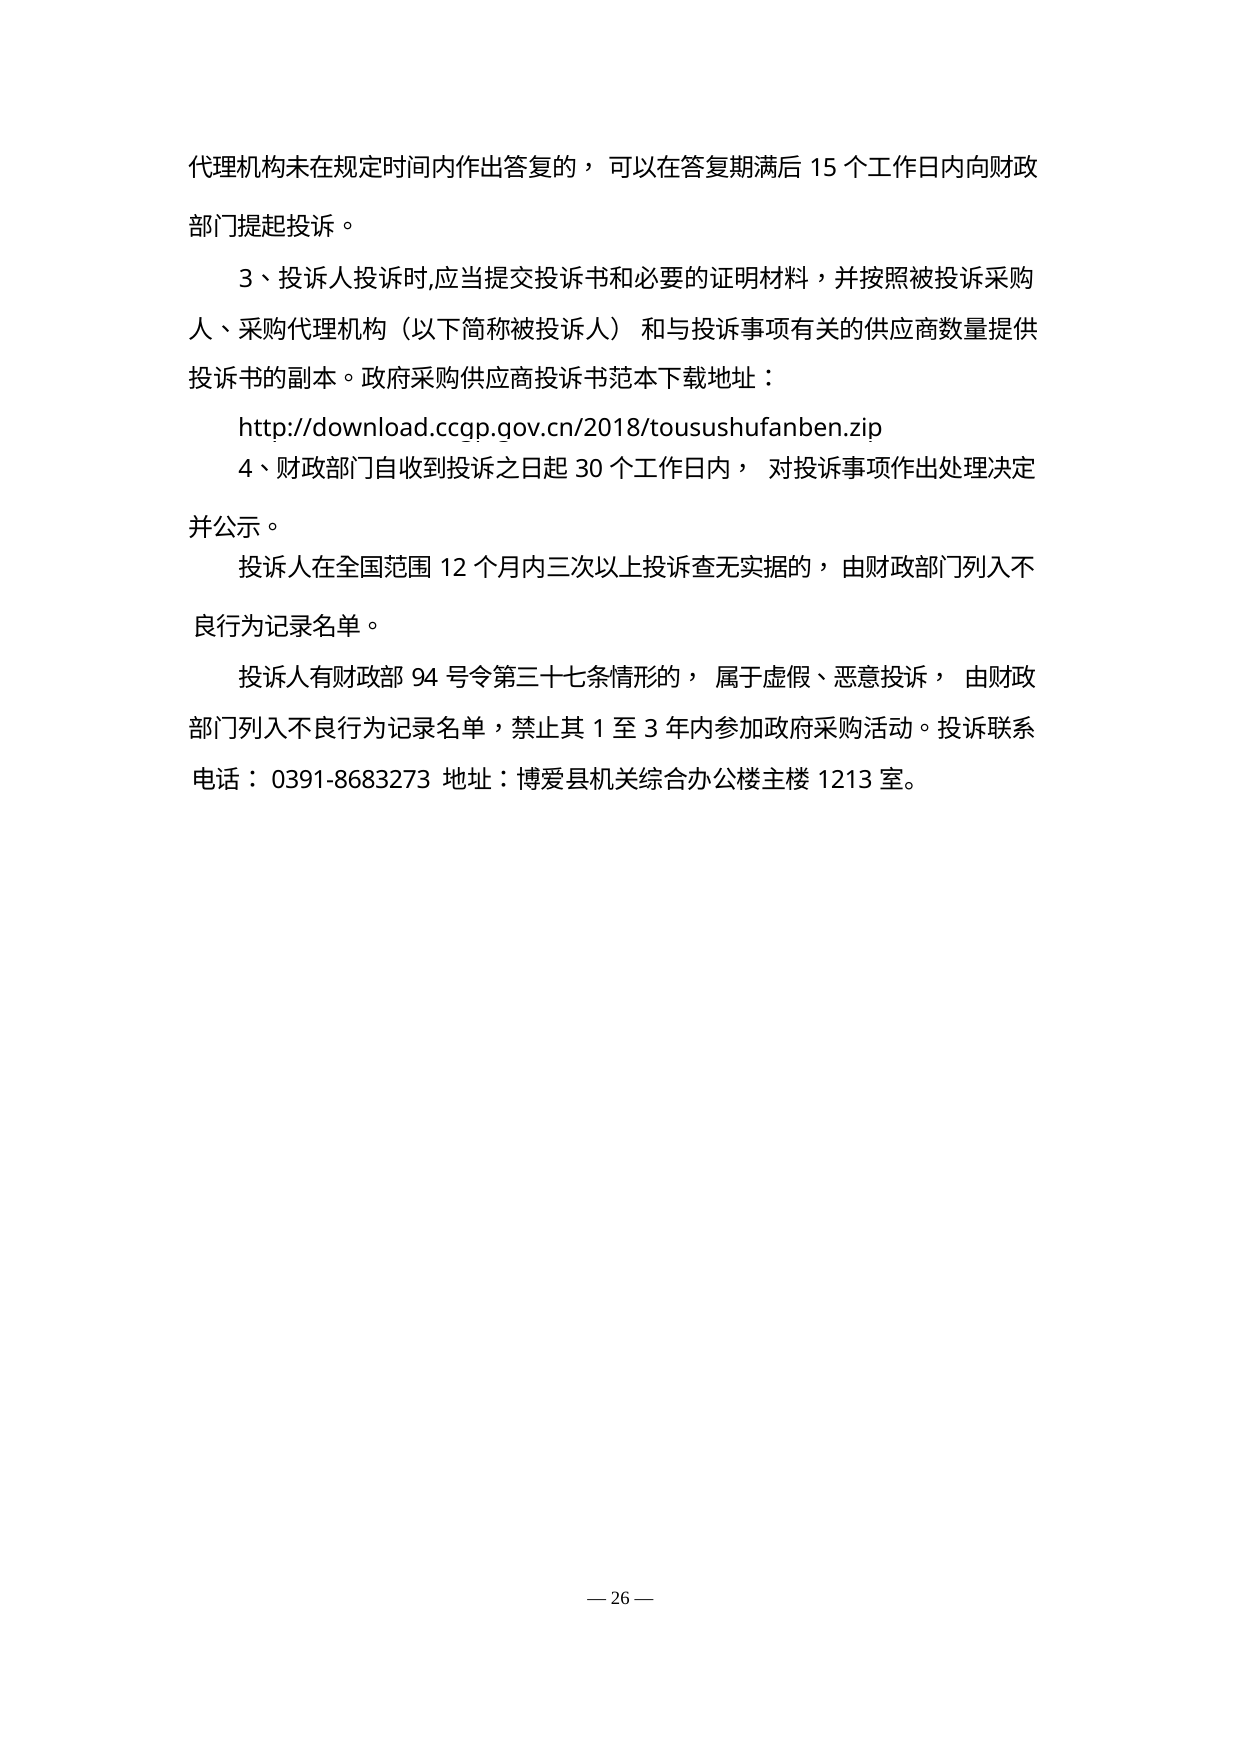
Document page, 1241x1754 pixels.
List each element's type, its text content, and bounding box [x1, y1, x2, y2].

text 投诉人有财政部 94 号令第三十七条情形的， 属于虚假、恶意投诉， 由财政 部门列入不良行为记录名单，禁止其 1 至 3 年内参加政府采购活动。投诉联系 [188, 660, 1041, 745]
text 良行为记录名单。 [192, 610, 1054, 641]
text 投诉书的副本。政府采购供应商投诉书范本下载地址： [188, 363, 1054, 393]
text 投诉人在全国范围 12 个月内三次以上投诉查无实据的， 由财政部门列入不 [238, 561, 1054, 610]
text 电话： 0391-8683273 地址：博爱县机关综合办公楼主楼 1213 室。 [191, 762, 1054, 795]
text 代理机构未在规定时间内作出答复的， 可以在答复期满后 15 个工作日内向财政 [188, 162, 1054, 211]
text 部门提起投诉。 [188, 211, 1054, 241]
text 并公示。 [189, 511, 1054, 542]
text 3、投诉人投诉时,应当提交投诉书和必要的证明材料，并按照被投诉采购 人、采购代理机构（以下简称被投诉人） 和与投诉事项有关的供应商数量提供 [188, 260, 1040, 346]
text http://download.ccgp.gov.cn/2018/tousushufanben.zip [238, 413, 1054, 443]
text 4、财政部门自收到投诉之日起 30 个工作日内， 对投诉事项作出处理决定 [238, 463, 1054, 511]
